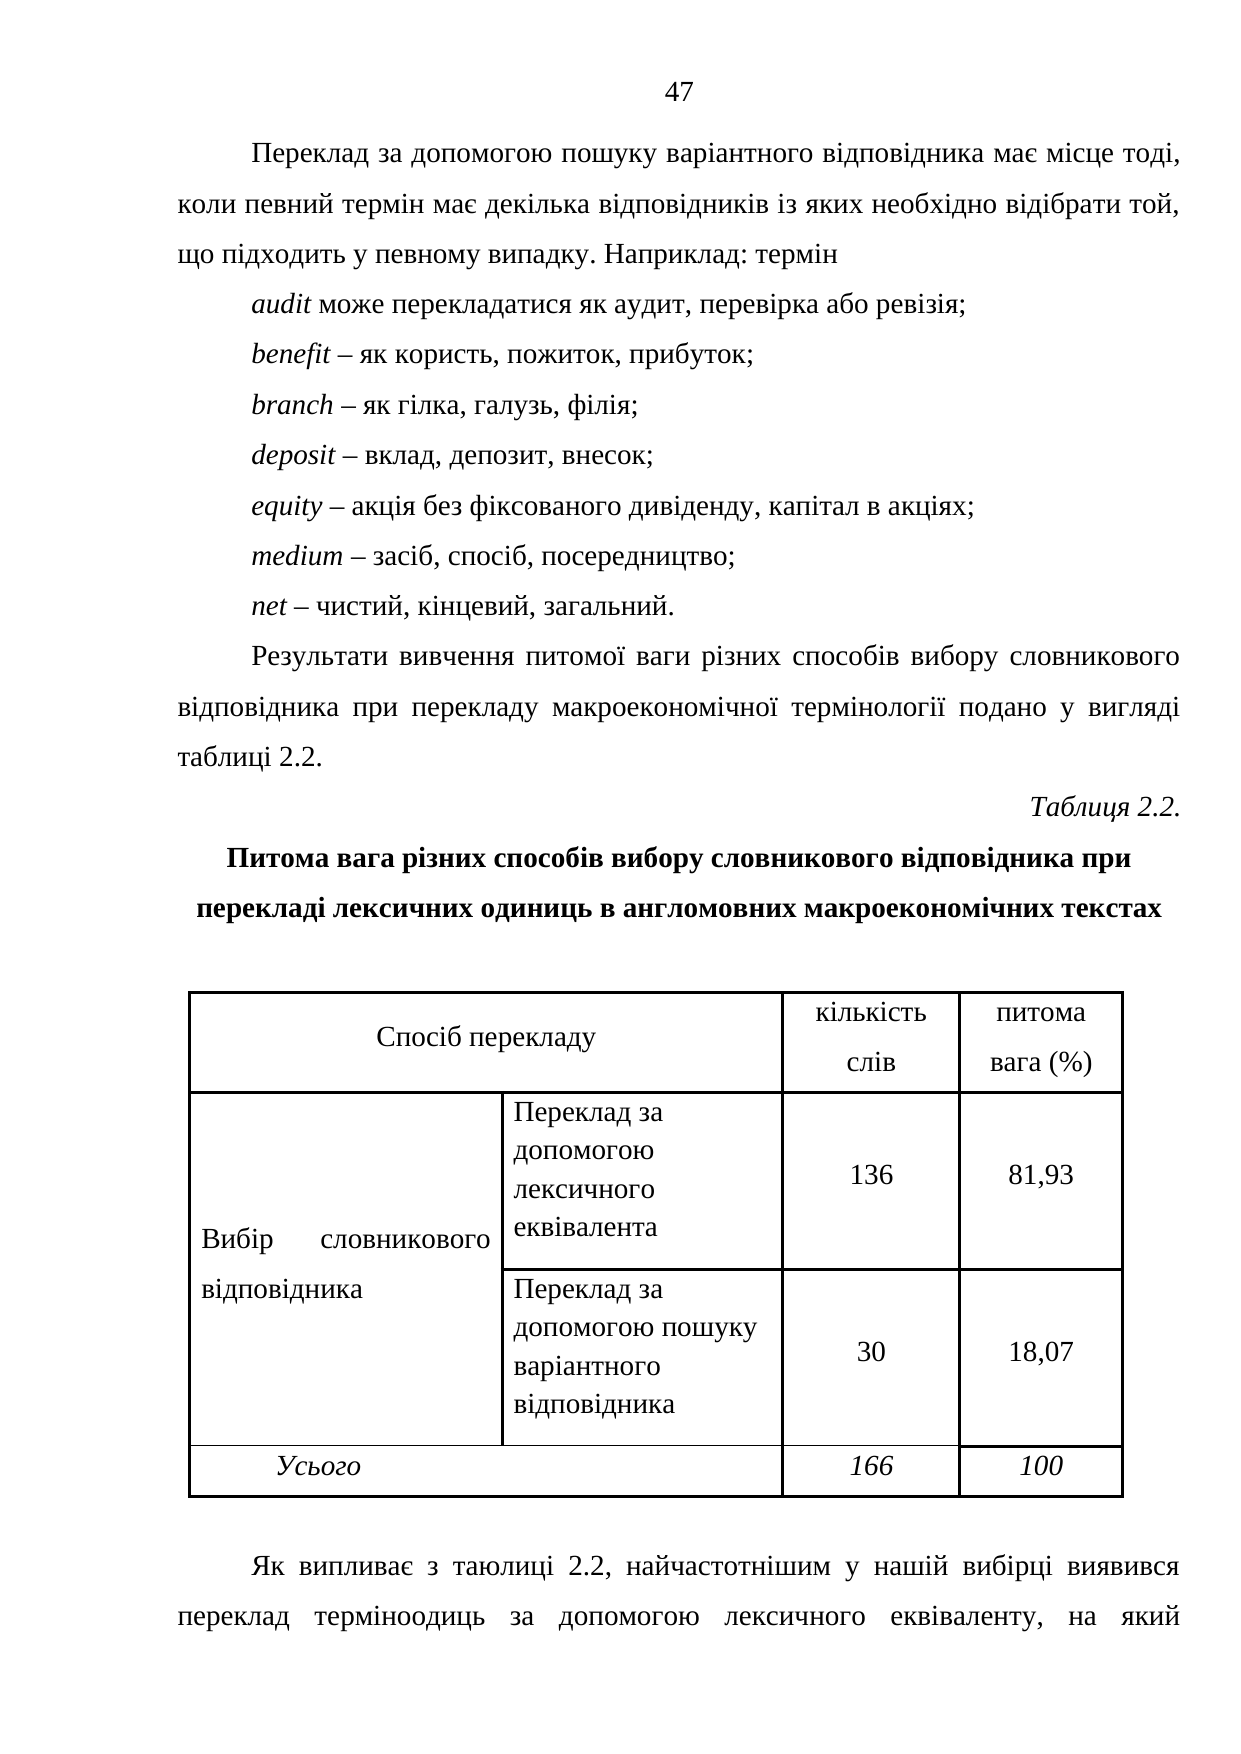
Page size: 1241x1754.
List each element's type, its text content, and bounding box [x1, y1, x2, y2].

table_cell 30 [784, 1271, 958, 1445]
text audit може перекладатися як аудит, перевірка або ревізія; [177, 286, 1181, 320]
table_cell 18,07 [961, 1271, 1121, 1445]
text deposit – вклад, депозит, внесок; [177, 437, 1181, 471]
text branch – як гілка, галузь, філія; [177, 387, 1181, 421]
table_cell Вибір словникового відповідника [191, 1094, 501, 1445]
table_header кількість слів [784, 994, 958, 1091]
text Результати вивчення питомої ваги різних способів вибору словникового відповідника при перекладу макроекономічної термінології подано у вигляді таблиці 2.2. [177, 638, 1181, 773]
text equity – акція без фіксованого дивіденду, капітал в акціях; [177, 488, 1181, 521]
text Переклад за допомогою пошуку варіантного відповідника має місце тоді, коли певний термін має декілька відповідників із яких необхідно відібрати той, що підходить у певному випадку. Наприклад: термін [177, 135, 1181, 269]
text Таблиця 2.2. [177, 789, 1181, 823]
table_cell 166 [784, 1446, 958, 1494]
table_header Спосіб перекладу [191, 994, 781, 1091]
table_cell 136 [784, 1094, 958, 1268]
table_cell 81,93 [961, 1094, 1121, 1268]
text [177, 1548, 1181, 1632]
text medium – засіб, спосіб, посередництво; [177, 538, 1181, 571]
table_cell Переклад за допомогою пошуку варіантного відповідника [504, 1271, 781, 1445]
table_header питома вага (%) [961, 994, 1121, 1091]
text Питома вага різних способів вибору словникового відповідника при перекладі лексичних одиниць в англомовних макроекономічних текстах [177, 840, 1181, 924]
table_cell 100 [961, 1448, 1121, 1494]
table_cell Усього [191, 1446, 781, 1494]
text benefit – як користь, пожиток, прибуток; [177, 337, 1181, 370]
text net – чистий, кінцевий, загальний. [177, 588, 1181, 622]
table_cell Переклад за допомогою лексичного еквівалента [504, 1094, 781, 1268]
